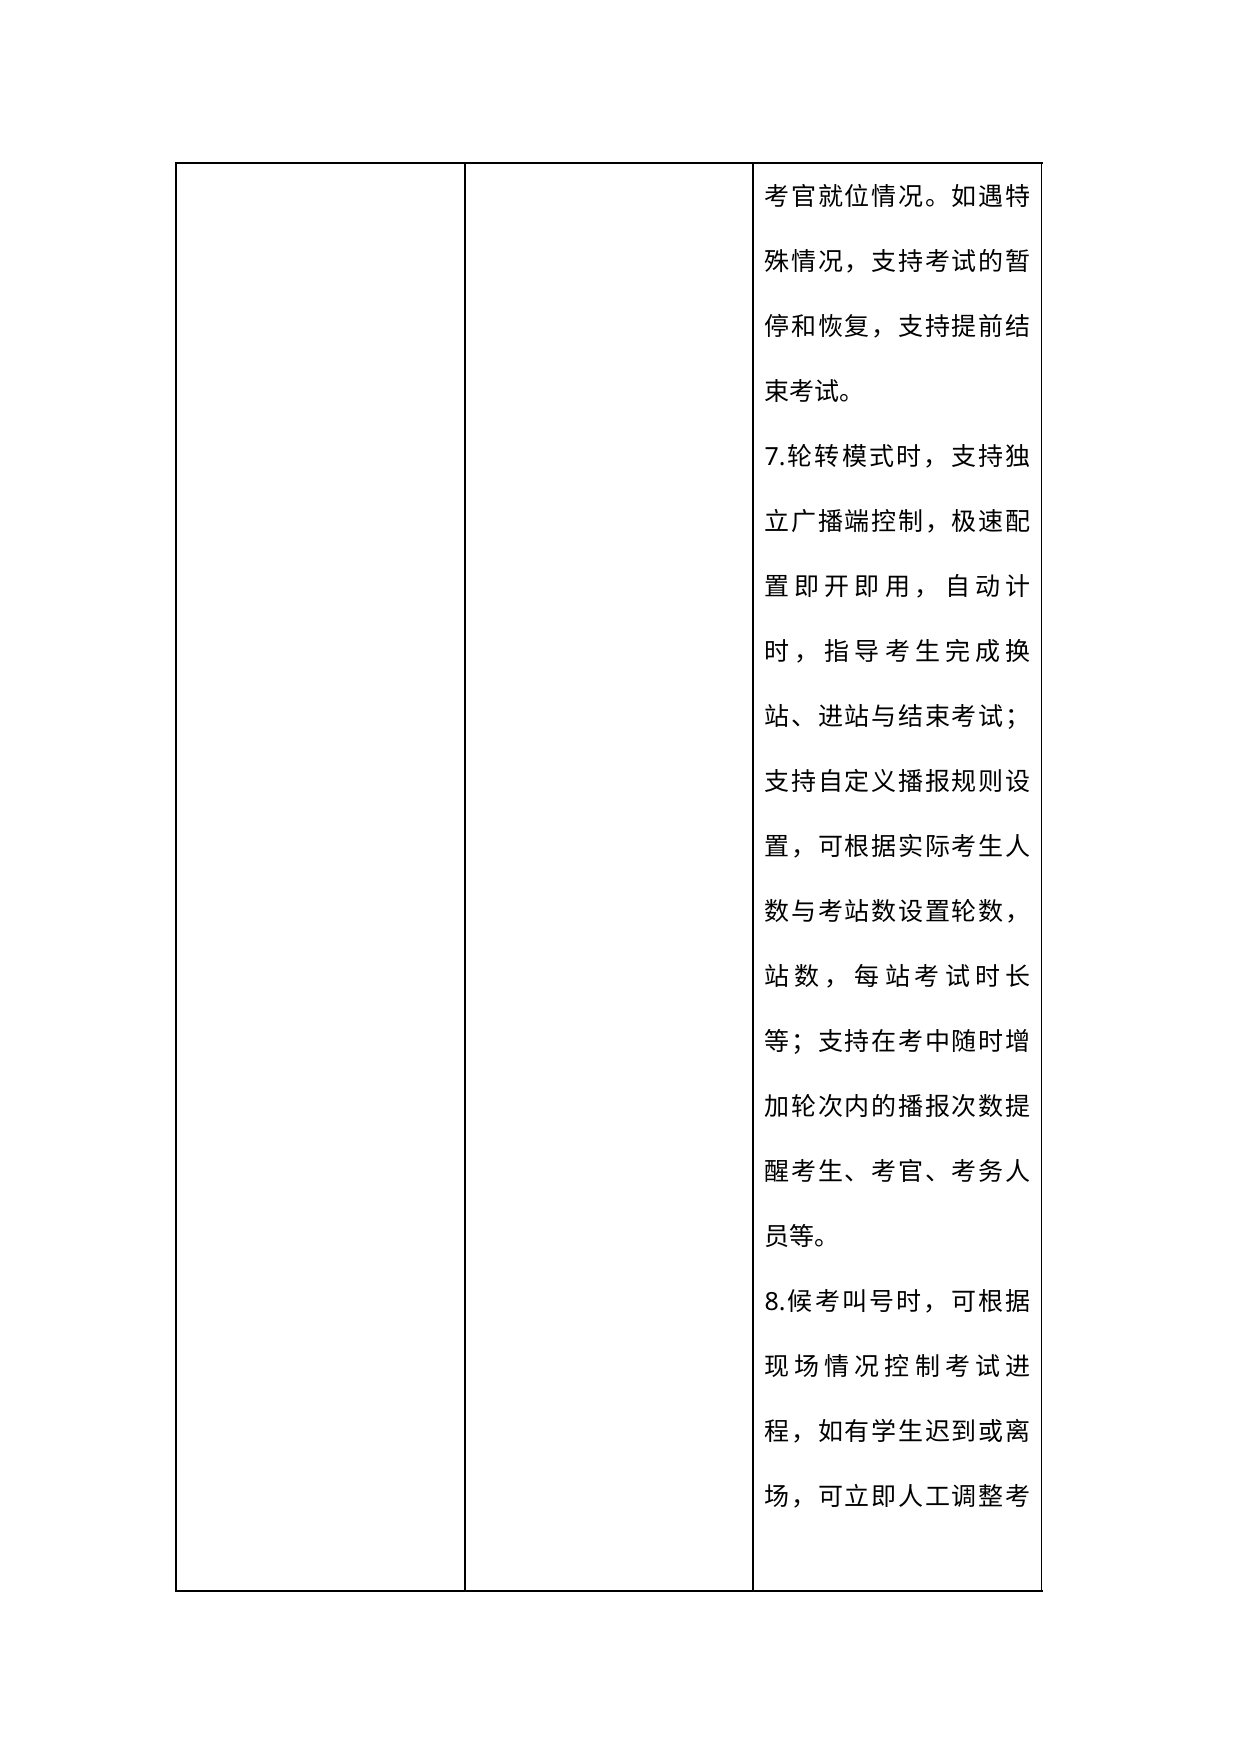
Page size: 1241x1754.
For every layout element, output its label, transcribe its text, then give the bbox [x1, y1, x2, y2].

table_cell [466, 164, 752, 1590]
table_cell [754, 164, 1041, 1590]
table_cell 1 [177, 164, 464, 1590]
